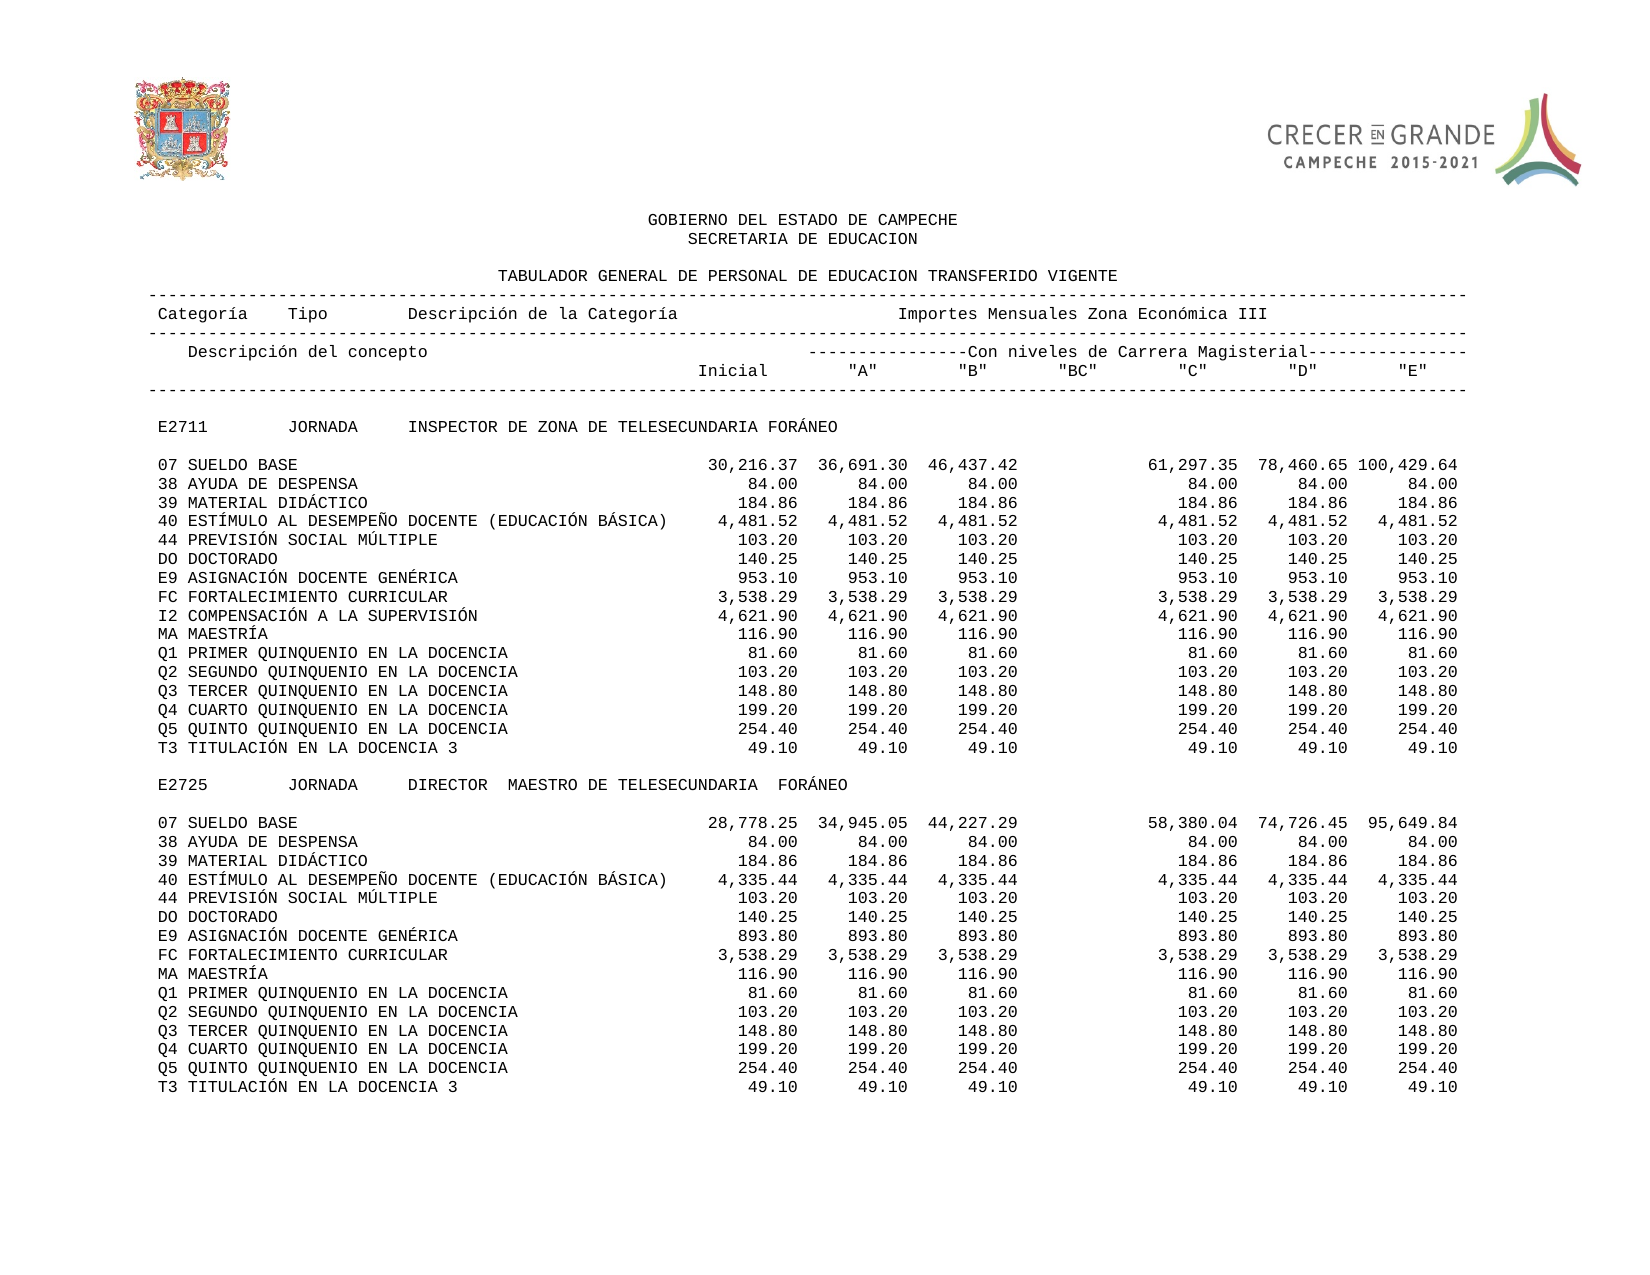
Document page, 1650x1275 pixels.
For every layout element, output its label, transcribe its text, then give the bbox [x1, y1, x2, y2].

picture [1262, 87, 1586, 190]
text FC FORTALECIMIENTO CURRICULAR 3,538.29 3,538.29 3,538.29 3,538.29 3,538.29 3,538.29 [148, 947, 1502, 966]
text 39 MATERIAL DIDÁCTICO 184.86 184.86 184.86 184.86 184.86 184.86 [148, 494, 1502, 513]
text Q2 SEGUNDO QUINQUENIO EN LA DOCENCIA 103.20 103.20 103.20 103.20 103.20 103.20 [148, 664, 1502, 683]
text 39 MATERIAL DIDÁCTICO 184.86 184.86 184.86 184.86 184.86 184.86 [148, 852, 1502, 871]
text E9 ASIGNACIÓN DOCENTE GENÉRICA 893.80 893.80 893.80 893.80 893.80 893.80 [148, 928, 1502, 947]
text GOBIERNO DEL ESTADO DE CAMPECHE [148, 192, 1502, 230]
text Q3 TERCER QUINQUENIO EN LA DOCENCIA 148.80 148.80 148.80 148.80 148.80 148.80 [148, 683, 1502, 702]
text E2725 JORNADA DIRECTOR MAESTRO DE TELESECUNDARIA FORÁNEO [148, 777, 1502, 796]
text Q5 QUINTO QUINQUENIO EN LA DOCENCIA 254.40 254.40 254.40 254.40 254.40 254.40 [148, 720, 1502, 739]
text 44 PREVISIÓN SOCIAL MÚLTIPLE 103.20 103.20 103.20 103.20 103.20 103.20 [148, 532, 1502, 551]
text Categoría Tipo Descripción de la Categoría Importes Mensuales Zona Económica III [148, 306, 1502, 324]
text MA MAESTRÍA 116.90 116.90 116.90 116.90 116.90 116.90 [148, 626, 1502, 645]
text 07 SUELDO BASE 30,216.37 36,691.30 46,437.42 61,297.35 78,460.65 100,429.64 [148, 456, 1502, 475]
text 38 AYUDA DE DESPENSA 84.00 84.00 84.00 84.00 84.00 84.00 [148, 475, 1502, 494]
text Q3 TERCER QUINQUENIO EN LA DOCENCIA 148.80 148.80 148.80 148.80 148.80 148.80 [148, 1022, 1502, 1041]
text 07 SUELDO BASE 28,778.25 34,945.05 44,227.29 58,380.04 74,726.45 95,649.84 [148, 815, 1502, 833]
text ------------------------------------------------------------------------------------------------------------------------------------ [148, 287, 1502, 306]
text E9 ASIGNACIÓN DOCENTE GENÉRICA 953.10 953.10 953.10 953.10 953.10 953.10 [148, 569, 1502, 588]
text DO DOCTORADO 140.25 140.25 140.25 140.25 140.25 140.25 [148, 551, 1502, 569]
text Q2 SEGUNDO QUINQUENIO EN LA DOCENCIA 103.20 103.20 103.20 103.20 103.20 103.20 [148, 1003, 1502, 1022]
text Q1 PRIMER QUINQUENIO EN LA DOCENCIA 81.60 81.60 81.60 81.60 81.60 81.60 [148, 984, 1502, 1003]
text Q1 PRIMER QUINQUENIO EN LA DOCENCIA 81.60 81.60 81.60 81.60 81.60 81.60 [148, 645, 1502, 664]
text T3 TITULACIÓN EN LA DOCENCIA 3 49.10 49.10 49.10 49.10 49.10 49.10 [148, 1079, 1502, 1097]
text SECRETARIA DE EDUCACION [148, 230, 1502, 249]
text ------------------------------------------------------------------------------------------------------------------------------------ [148, 381, 1502, 400]
text 40 ESTÍMULO AL DESEMPEÑO DOCENTE (EDUCACIÓN BÁSICA) 4,481.52 4,481.52 4,481.52 4,481.52 4,481.52 4,481.52 [148, 513, 1502, 532]
text DO DOCTORADO 140.25 140.25 140.25 140.25 140.25 140.25 [148, 909, 1502, 928]
text TABULADOR GENERAL DE PERSONAL DE EDUCACION TRANSFERIDO VIGENTE [148, 268, 1502, 287]
text MA MAESTRÍA 116.90 116.90 116.90 116.90 116.90 116.90 [148, 966, 1502, 984]
text FC FORTALECIMIENTO CURRICULAR 3,538.29 3,538.29 3,538.29 3,538.29 3,538.29 3,538.29 [148, 588, 1502, 607]
text Q5 QUINTO QUINQUENIO EN LA DOCENCIA 254.40 254.40 254.40 254.40 254.40 254.40 [148, 1060, 1502, 1079]
text T3 TITULACIÓN EN LA DOCENCIA 3 49.10 49.10 49.10 49.10 49.10 49.10 [148, 739, 1502, 758]
text Descripción del concepto ----------------Con niveles de Carrera Magisterial---------------- [148, 343, 1502, 362]
picture [133, 77, 231, 181]
text Q4 CUARTO QUINQUENIO EN LA DOCENCIA 199.20 199.20 199.20 199.20 199.20 199.20 [148, 702, 1502, 720]
text Inicial "A" "B" "BC" "C" "D" "E" [148, 362, 1502, 381]
text I2 COMPENSACIÓN A LA SUPERVISIÓN 4,621.90 4,621.90 4,621.90 4,621.90 4,621.90 4,621.90 [148, 607, 1502, 626]
text 38 AYUDA DE DESPENSA 84.00 84.00 84.00 84.00 84.00 84.00 [148, 833, 1502, 852]
text 44 PREVISIÓN SOCIAL MÚLTIPLE 103.20 103.20 103.20 103.20 103.20 103.20 [148, 890, 1502, 909]
text Q4 CUARTO QUINQUENIO EN LA DOCENCIA 199.20 199.20 199.20 199.20 199.20 199.20 [148, 1041, 1502, 1060]
text ------------------------------------------------------------------------------------------------------------------------------------ [148, 324, 1502, 343]
text 40 ESTÍMULO AL DESEMPEÑO DOCENTE (EDUCACIÓN BÁSICA) 4,335.44 4,335.44 4,335.44 4,335.44 4,335.44 4,335.44 [148, 871, 1502, 890]
text E2711 JORNADA INSPECTOR DE ZONA DE TELESECUNDARIA FORÁNEO [148, 419, 1502, 438]
